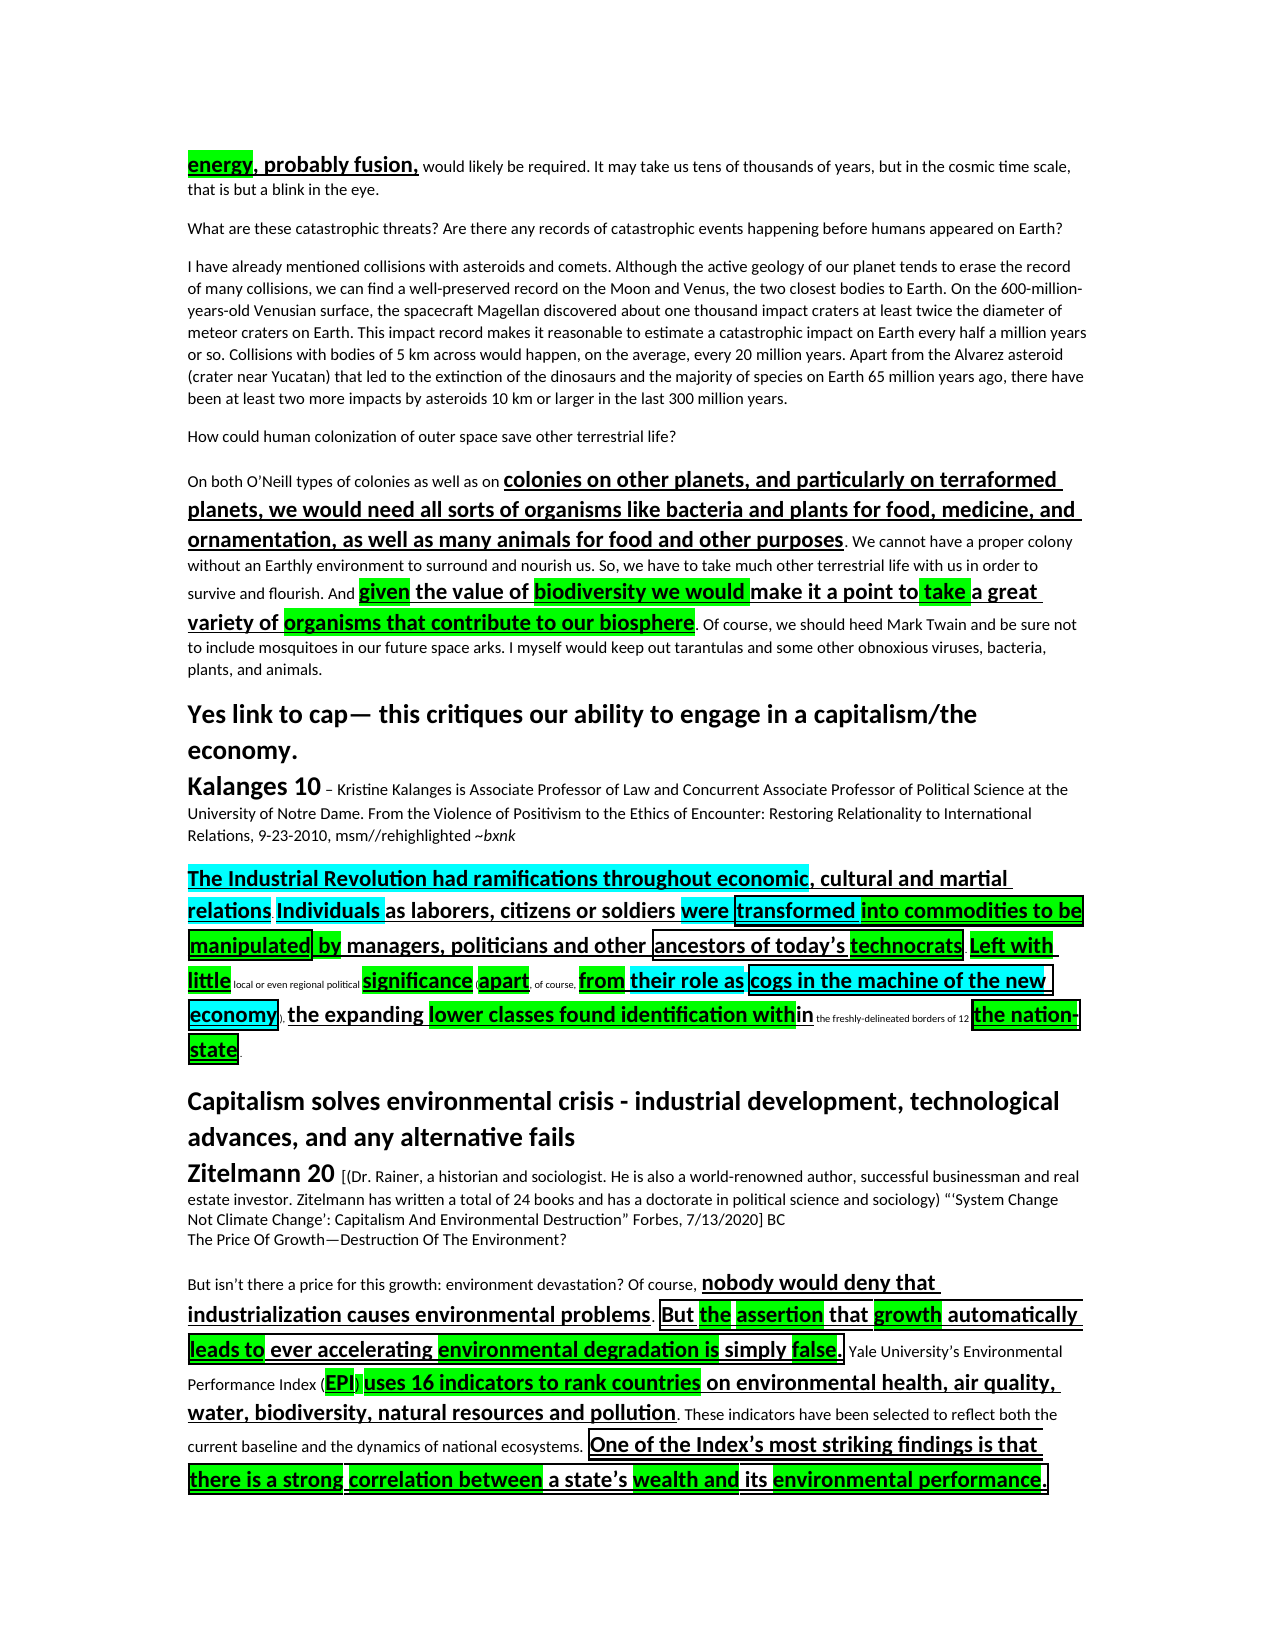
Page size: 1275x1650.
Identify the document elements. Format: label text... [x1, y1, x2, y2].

text Zitelmann 20 [(Dr. Rainer, a historian and sociologist. He is also a world-renowned author, successful businessman and real estate investor. Zitelmann has written a total of 24 books and has a doctorate in political science and sociology) “‘System Change Not Climate Change’: Capitalism And Environmental Destruction” Forbes, 7/13/2020] BC [187, 1156, 1087, 1229]
text What are these catastrophic threats? Are there any records of catastrophic events happening before humans appeared on Earth? [187, 218, 1087, 238]
text The Price Of Growth—Destruction Of The Environment? [187, 1229, 1087, 1250]
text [187, 150, 1087, 200]
subtitle Capitalism solves environmental crisis - industrial development, technological advances, and any alternative fails [187, 1084, 1087, 1153]
text Kalanges 10 – Kristine Kalanges is Associate Professor of Law and Concurrent Associate Professor of Political Science at the University of Notre Dame. From the Violence of Positivism to the Ethics of Encounter: Restoring Relationality to International Relations, 9-23-2010, msm//rehighlighted ~bxnk [187, 769, 1087, 846]
subtitle Yes link to cap— this critiques our ability to engage in a capitalism/the economy. [187, 698, 1087, 766]
text The Industrial Revolution had ramifications throughout economic, cultural and martial relations. Individuals as laborers, citizens or soldiers were transformed into commodities to be manipulated by managers, politicians and other ancestors of today’s technocrats. Left with little local or even regional political significance (apart, of course, from their role as cogs in the machine of the new economy), the expanding lower classes found identification within the freshly-delineated borders of 12 the nation-state. [187, 864, 1087, 1065]
text How could human colonization of outer space save other terrestrial life? [187, 426, 1087, 447]
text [187, 1268, 1087, 1495]
text I have already mentioned collisions with asteroids and comets. Although the active geology of our planet tends to erase the record of many collisions, we can find a well-preserved record on the Moon and Venus, the two closest bodies to Earth. On the 600-million-years-old Venusian surface, the spacecraft Magellan discovered about one thousand impact craters at least twice the diameter of meteor craters on Earth. This impact record makes it reasonable to estimate a catastrophic impact on Earth every half a million years or so. Collisions with bodies of 5 km across would happen, on the average, every 20 million years. Apart from the Alvarez asteroid (crater near Yucatan) that led to the extinction of the dinosaurs and the majority of species on Earth 65 million years ago, there have been at least two more impacts by asteroids 10 km or larger in the last 300 million years. [187, 257, 1087, 408]
text On both O’Neill types of colonies as well as on colonies on other planets, and particularly on terraformed planets, we would need all sorts of organisms like bacteria and plants for food, medicine, and ornamentation, as well as many animals for food and other purposes. We cannot have a proper colony without an Earthly environment to surround and nourish us. So, we have to take much other terrestrial life with us in order to survive and flourish. And given the value of biodiversity we would make it a point to take a great variety of organisms that contribute to our biosphere. Of course, we should heed Mark Twain and be sure not to include mosquitoes in our future space arks. I myself would keep out tarantulas and some other obnoxious viruses, bacteria, plants, and animals. [187, 465, 1087, 679]
